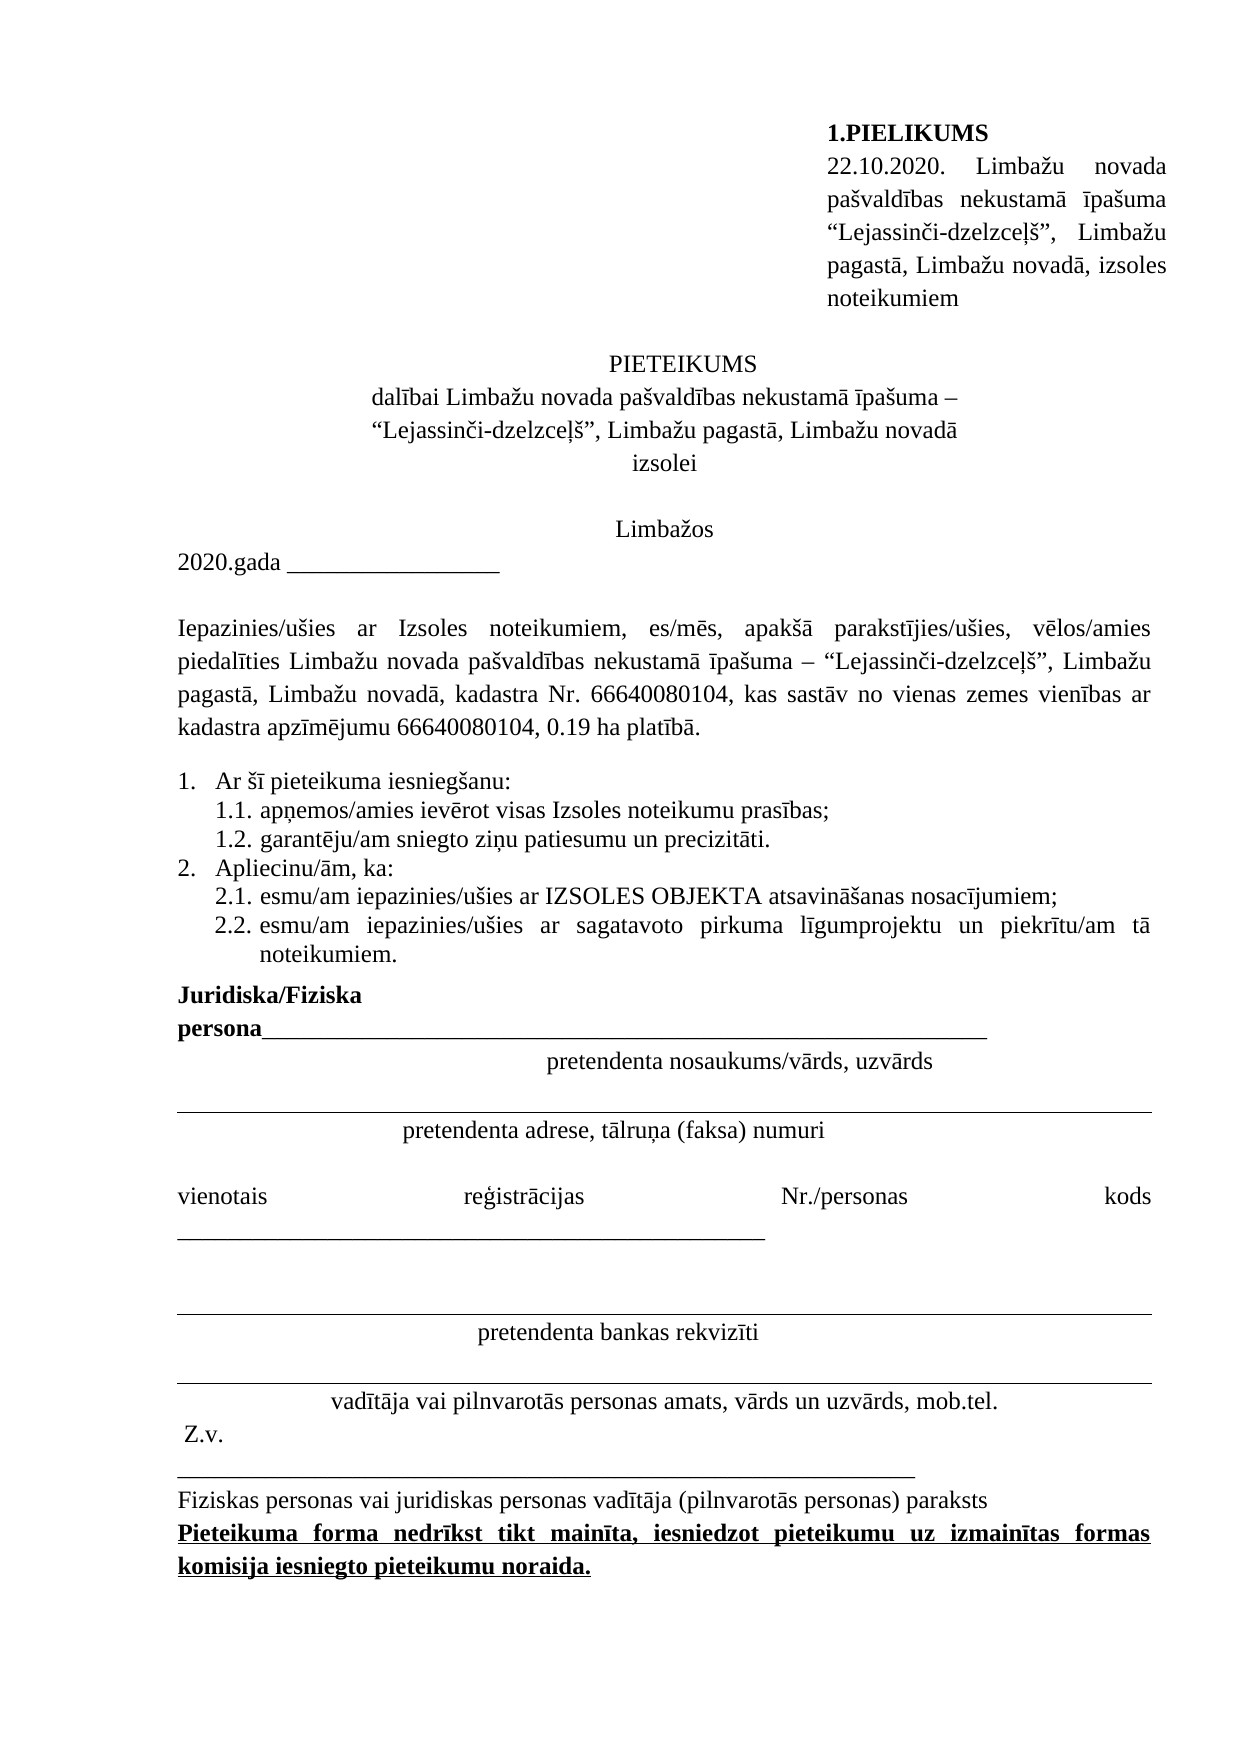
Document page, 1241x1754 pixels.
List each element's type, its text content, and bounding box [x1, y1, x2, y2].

list garantēju/am sniegto ziņu patiesumu un precizitāti. [215, 824, 1152, 853]
text izsolei [177, 448, 1152, 477]
text vienotais reģistrācijas Nr./personas kods _______________________________________________ [177, 1181, 1152, 1243]
list apņemos/amies ievērot visas Izsoles noteikumu prasības; [215, 795, 1152, 824]
text Juridiska/Fiziska persona__________________________________________________________ [177, 980, 1152, 1042]
text Iepazinies/ušies ar Izsoles noteikumiem, es/mēs, apakšā parakstījies/ušies, vēlos/amies piedalīties Limbažu novada pašvaldības nekustamā īpašuma – “Lejassinči-dzelzceļš”, Limbažu pagastā, Limbažu novadā, kadastra Nr. 66640080104, kas sastāv no vienas zemes vienības ar kadastra apzīmējumu 66640080104, 0.19 ha platībā. [177, 613, 1152, 741]
list esmu/am iepazinies/ušies ar IZSOLES OBJEKTA atsavināšanas nosacījumiem; [215, 881, 1152, 910]
text 22.10.2020. Limbažu novada pašvaldības nekustamā īpašuma “Lejassinči-dzelzceļš”, Limbažu pagastā, Limbažu novadā, izsoles noteikumiem [827, 151, 1166, 312]
text pretendenta adrese, tālruņa (faksa) numuri [177, 1113, 1152, 1144]
text 2020.gada _________________ [177, 547, 1152, 576]
text Z.v. ___________________________________________________________ [177, 1419, 1152, 1481]
text dalībai Limbažu novada pašvaldības nekustamā īpašuma – [177, 382, 1152, 411]
text Limbažos [177, 514, 1152, 543]
text “Lejassinči-dzelzceļš”, Limbažu pagastā, Limbažu novadā [177, 415, 1152, 444]
text 1.pielikums [827, 118, 1152, 147]
text pieteikums [214, 349, 1152, 378]
text pretendenta nosaukums/vārds, uzvārds [177, 1046, 1152, 1075]
text Pieteikuma forma nedrīkst tikt mainīta, iesniedzot pieteikumu uz izmainītas formas komisija iesniegto pieteikumu noraida. [177, 1518, 1152, 1579]
list esmu/am iepazinies/ušies ar sagatavoto pirkuma līgumprojektu un piekrītu/am tā noteikumiem. [214, 910, 1152, 968]
text vadītāja vai pilnvarotās personas amats, vārds un uzvārds, mob.tel. [177, 1384, 1152, 1414]
text Fiziskas personas vai juridiskas personas vadītāja (pilnvarotās personas) paraksts [177, 1485, 1152, 1513]
list Apliecinu/ām, ka: [177, 853, 1152, 881]
list Ar šī pieteikuma iesniegšanu: [177, 766, 1152, 795]
text pretendenta bankas rekvizīti [177, 1315, 1152, 1345]
